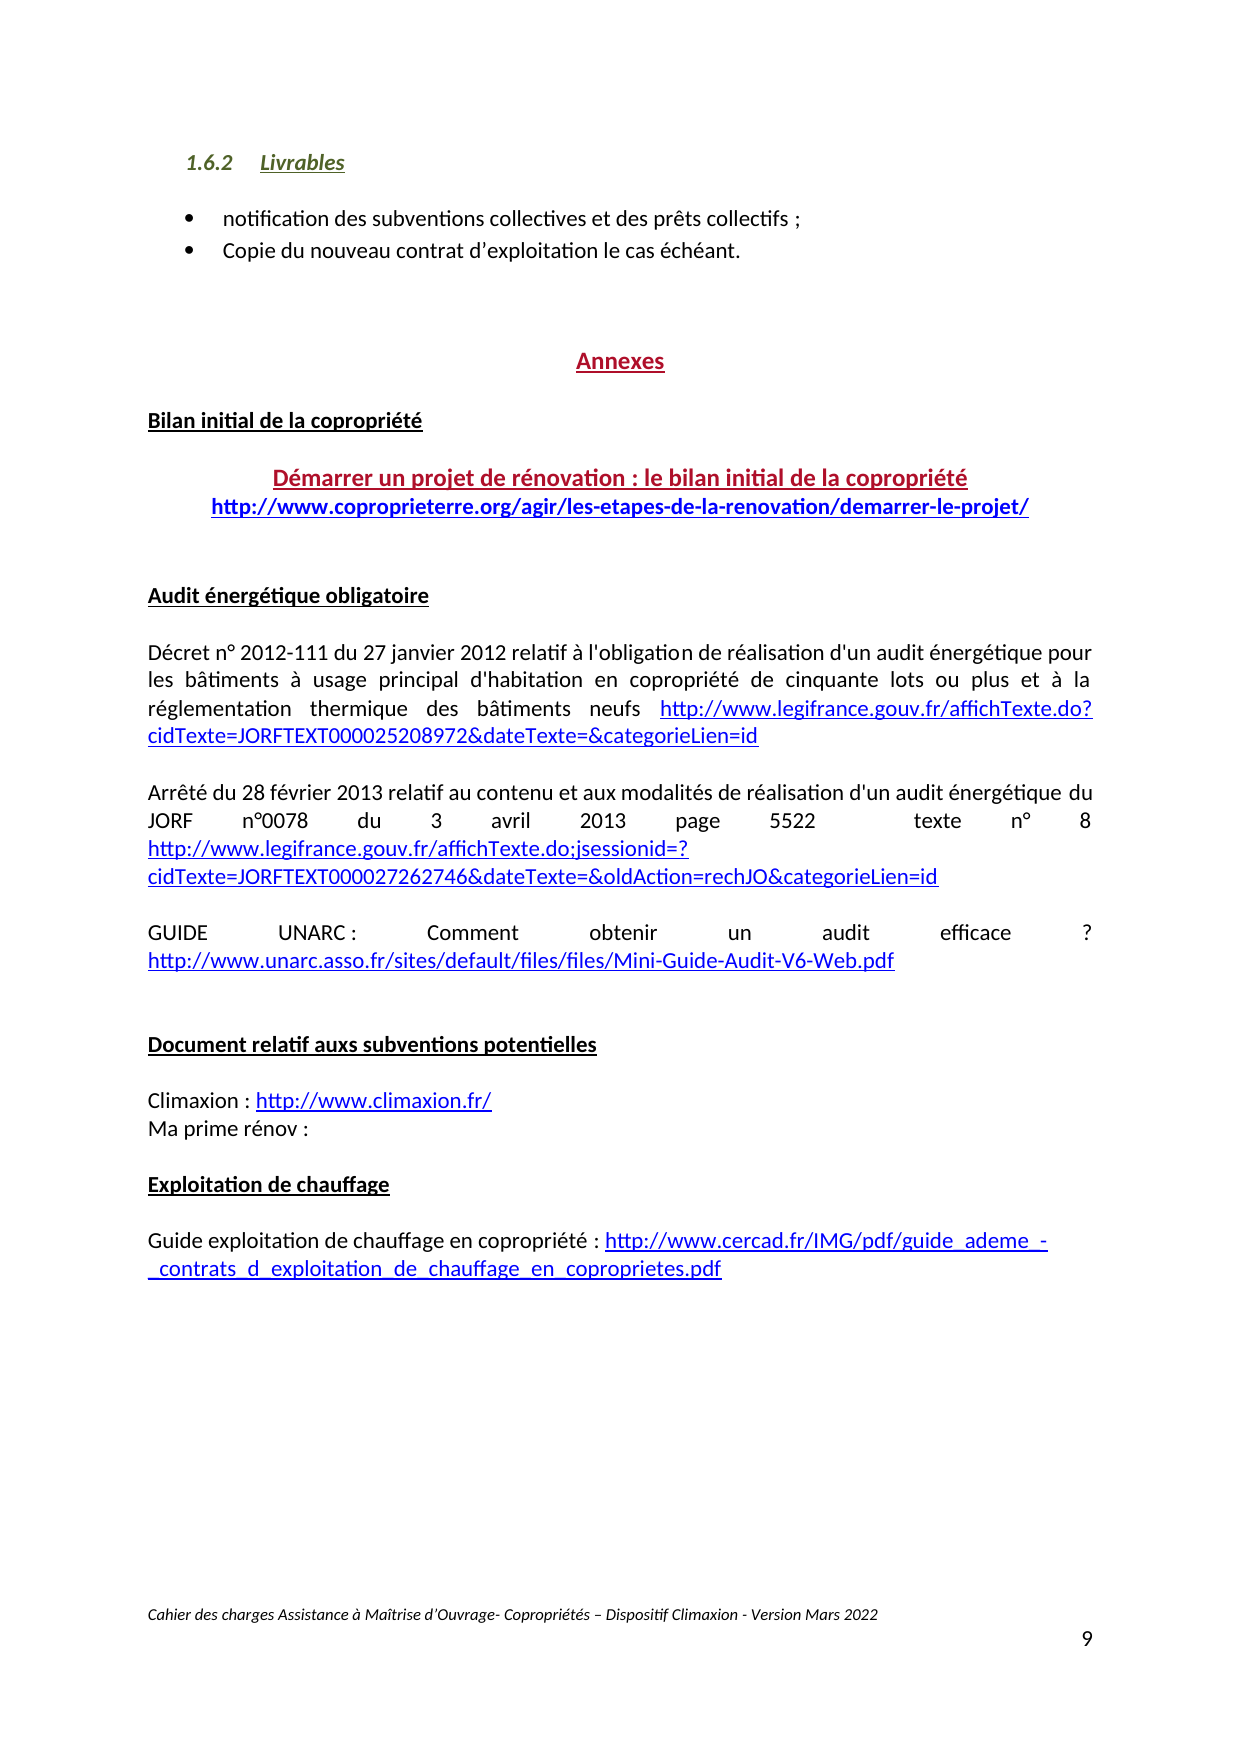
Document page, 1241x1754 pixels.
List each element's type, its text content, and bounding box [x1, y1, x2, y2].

title Annexes [148, 345, 1093, 375]
text Document relatif auxs subventions potentielles [148, 1030, 1093, 1058]
title http://www.coproprieterre.org/agir/les-etapes-de-la-renovation/demarrer-le-projet/ [148, 492, 1093, 521]
text Arrêté du 28 février 2013 relatif au contenu et aux modalités de réalisation d'un audit énergétique du JORF n°0078 du 3 avril 2013 page 5522 texte n° 8 http://www.legifrance.gouv.fr/affichTexte.do;jsessionid=?cidTexte=JORFTEXT000027262746&dateTexte=&oldAction=rechJO&categorieLien=id [148, 778, 1093, 890]
text Bilan initial de la copropriété [148, 406, 1093, 434]
list Copie du nouveau contrat d’exploitation le cas échéant. [185, 236, 1093, 264]
text Décret n° 2012-111 du 27 janvier 2012 relatif à l'obligation de réalisation d'un audit énergétique pour les bâtiments à usage principal d'habitation en copropriété de cinquante lots ou plus et à la réglementation thermique des bâtiments neufs http://www.legifrance.gouv.fr/affichTexte.do?cidTexte=JORFTEXT000025208972&dateTexte=&categorieLien=id [148, 638, 1093, 750]
text GUIDE UNARC : Comment obtenir un audit efficace ? http://www.unarc.asso.fr/sites/default/files/files/Mini-Guide-Audit-V6-Web.pdf [148, 918, 1093, 974]
title Démarrer un projet de rénovation : le bilan initial de la copropriété [148, 462, 1093, 492]
subtitle Livrables [185, 148, 1093, 176]
text Climaxion : http://www.climaxion.fr/ [148, 1086, 1093, 1114]
text Guide exploitation de chauffage en copropriété : http://www.cercad.fr/IMG/pdf/guide_ademe_-_contrats_d_exploitation_de_chauffage_en_coproprietes.pdf [148, 1226, 1107, 1282]
text Audit énergétique obligatoire [148, 582, 1093, 609]
list notification des subventions collectives et des prêts collectifs ; [185, 204, 1093, 232]
text Ma prime rénov : [148, 1114, 1093, 1142]
text Exploitation de chauffage [148, 1170, 1107, 1198]
